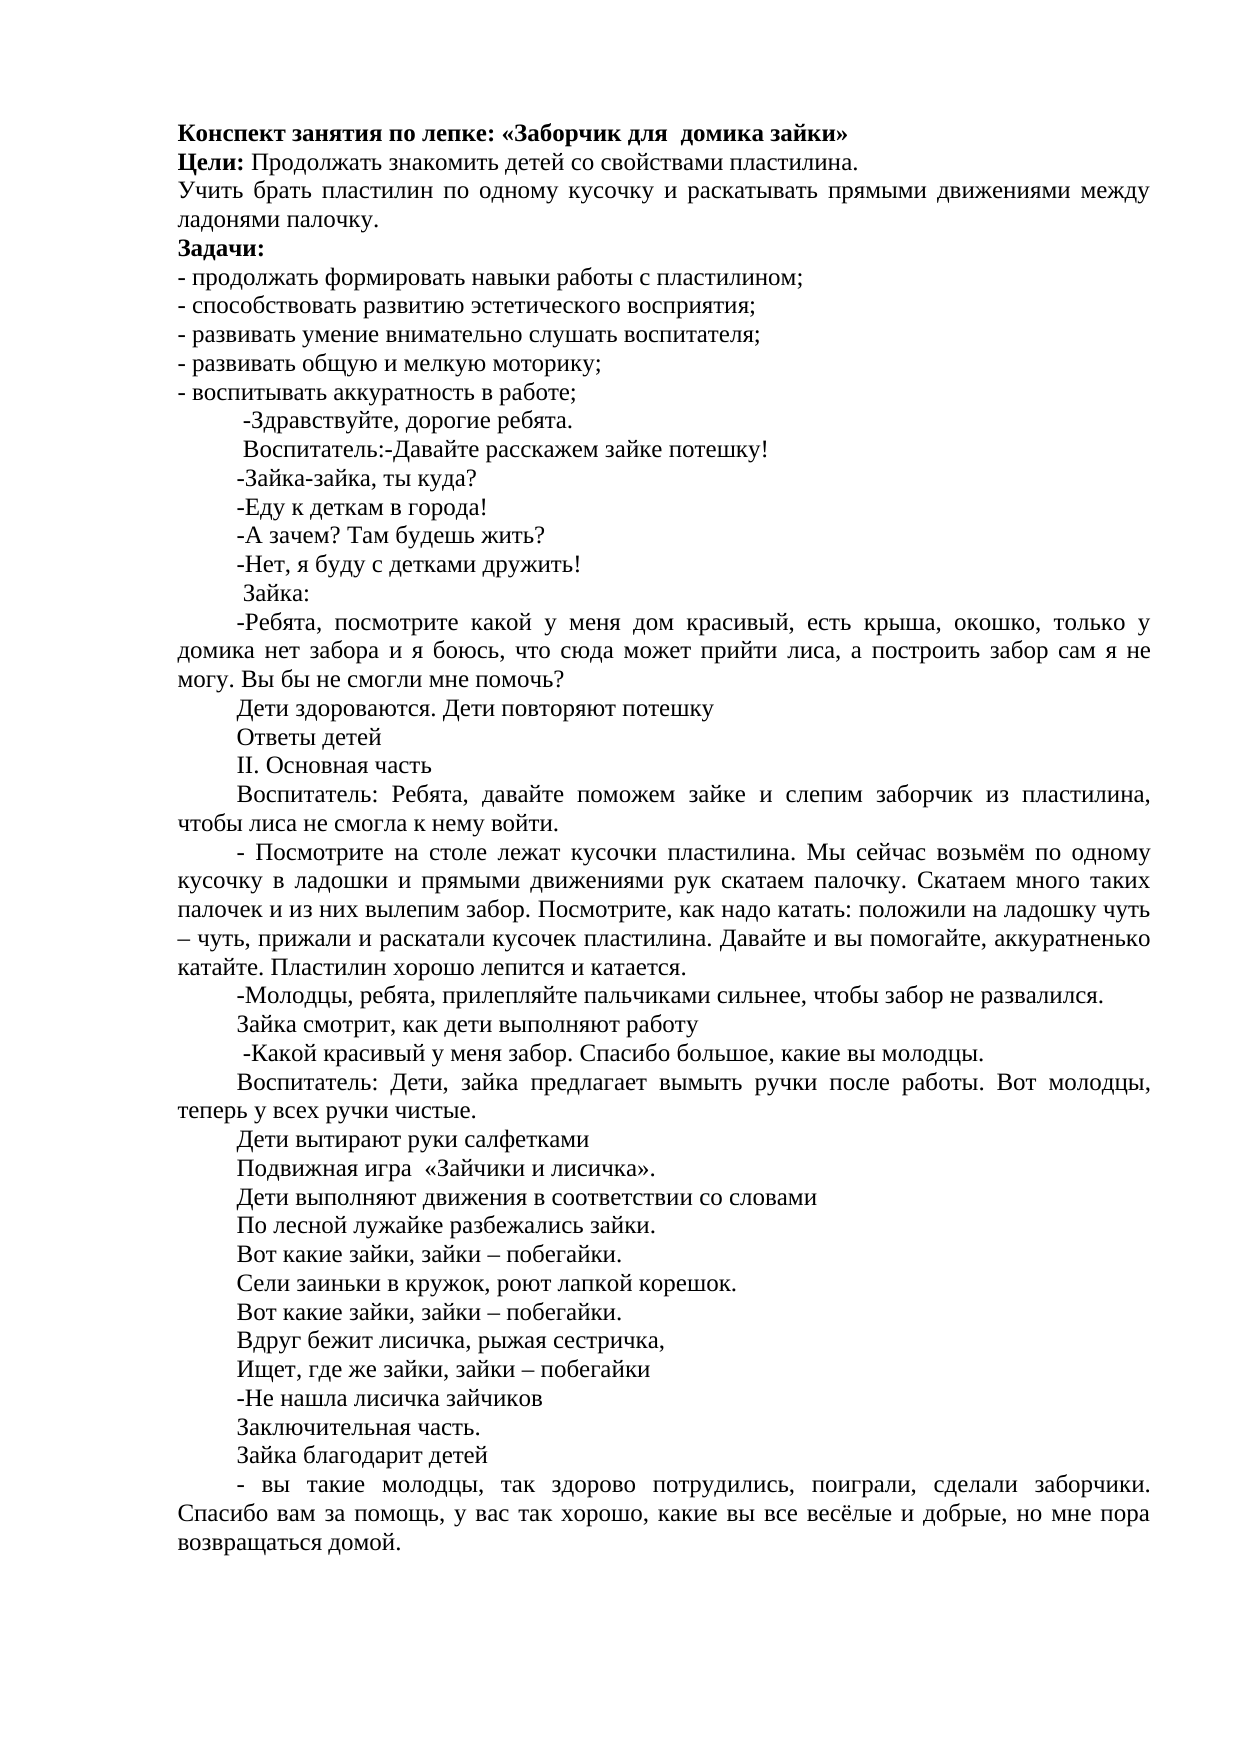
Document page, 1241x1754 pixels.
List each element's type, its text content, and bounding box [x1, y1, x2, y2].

text - воспитывать аккуратность в работе; [177, 377, 1152, 406]
text Подвижная игра «Зайчики и лисичка». [177, 1153, 1152, 1182]
text -Не нашла лисичка зайчиков [177, 1383, 1152, 1412]
text Зайка смотрит, как дети выполняют работу [177, 1009, 1152, 1038]
text -Нет, я буду с детками дружить! [177, 549, 1152, 578]
text - развивать общую и мелкую моторику; [177, 348, 1152, 377]
text - продолжать формировать навыки работы с пластилином; [177, 262, 1152, 291]
text Вдруг бежит лисичка, рыжая сестричка, [177, 1326, 1152, 1354]
text Зайка благодарит детей [177, 1441, 1152, 1469]
text -Здравствуйте, дорогие ребята. [177, 406, 1152, 434]
text - вы такие молодцы, так здорово потрудились, поиграли, сделали заборчики. Спасибо вам за помощь, у вас так хорошо, какие вы все весёлые и добрые, но мне пора возвращаться домой. [177, 1469, 1152, 1556]
text Задачи: [177, 233, 1152, 262]
text II. Основная часть [177, 751, 1152, 779]
text Ответы детей [177, 722, 1152, 751]
text -Молодцы, ребята, прилепляйте пальчиками сильнее, чтобы забор не развалился. [177, 981, 1152, 1009]
text Сели заиньки в кружок, роют лапкой корешок. [177, 1268, 1152, 1297]
text Дети вытирают руки салфетками [177, 1124, 1152, 1153]
text - Посмотрите на столе лежат кусочки пластилина. Мы сейчас возьмём по одному кусочку в ладошки и прямыми движениями рук скатаем палочку. Скатаем много таких палочек и из них вылепим забор. Посмотрите, как надо катать: положили на ладошку чуть – чуть, прижали и раскатали кусочек пластилина. Давайте и вы помогайте, аккуратненько катайте. Пластилин хорошо лепится и катается. [177, 837, 1152, 981]
text По лесной лужайке разбежались зайки. [177, 1211, 1152, 1239]
text Воспитатель: Ребята, давайте поможем зайке и слепим заборчик из пластилина, чтобы лиса не смогла к нему войти. [177, 779, 1152, 837]
text Цели: Продолжать знакомить детей со свойствами пластилина. [177, 147, 1152, 176]
text Учить брать пластилин по одному кусочку и раскатывать прямыми движениями между ладонями палочку. [177, 176, 1152, 233]
text -Какой красивый у меня забор. Спасибо большое, какие вы молодцы. [177, 1038, 1152, 1067]
text Дети выполняют движения в соответствии со словами [177, 1182, 1152, 1211]
text Конспект занятия по лепке: «Заборчик для домика зайки» [177, 118, 1152, 147]
text Заключительная часть. [177, 1412, 1152, 1441]
text Ищет, где же зайки, зайки – побегайки [177, 1354, 1152, 1383]
text Дети здороваются. Дети повторяют потешку [177, 693, 1152, 722]
text Воспитатель:-Давайте расскажем зайке потешку! [177, 434, 1152, 463]
text -Ребята, посмотрите какой у меня дом красивый, есть крыша, окошко, только у домика нет забора и я боюсь, что сюда может прийти лиса, а построить забор сам я не могу. Вы бы не смогли мне помочь? [177, 607, 1152, 693]
text -Еду к деткам в города! [177, 492, 1152, 521]
text Вот какие зайки, зайки – побегайки. [177, 1239, 1152, 1268]
text -Зайка-зайка, ты куда? [177, 463, 1152, 492]
text Зайка: [177, 578, 1152, 607]
text - способствовать развитию эстетического восприятия; [177, 291, 1152, 319]
text - развивать умение внимательно слушать воспитателя; [177, 319, 1152, 348]
text Воспитатель: Дети, зайка предлагает вымыть ручки после работы. Вот молодцы, теперь у всех ручки чистые. [177, 1067, 1152, 1124]
text -А зачем? Там будешь жить? [177, 521, 1152, 549]
text Вот какие зайки, зайки – побегайки. [177, 1297, 1152, 1326]
